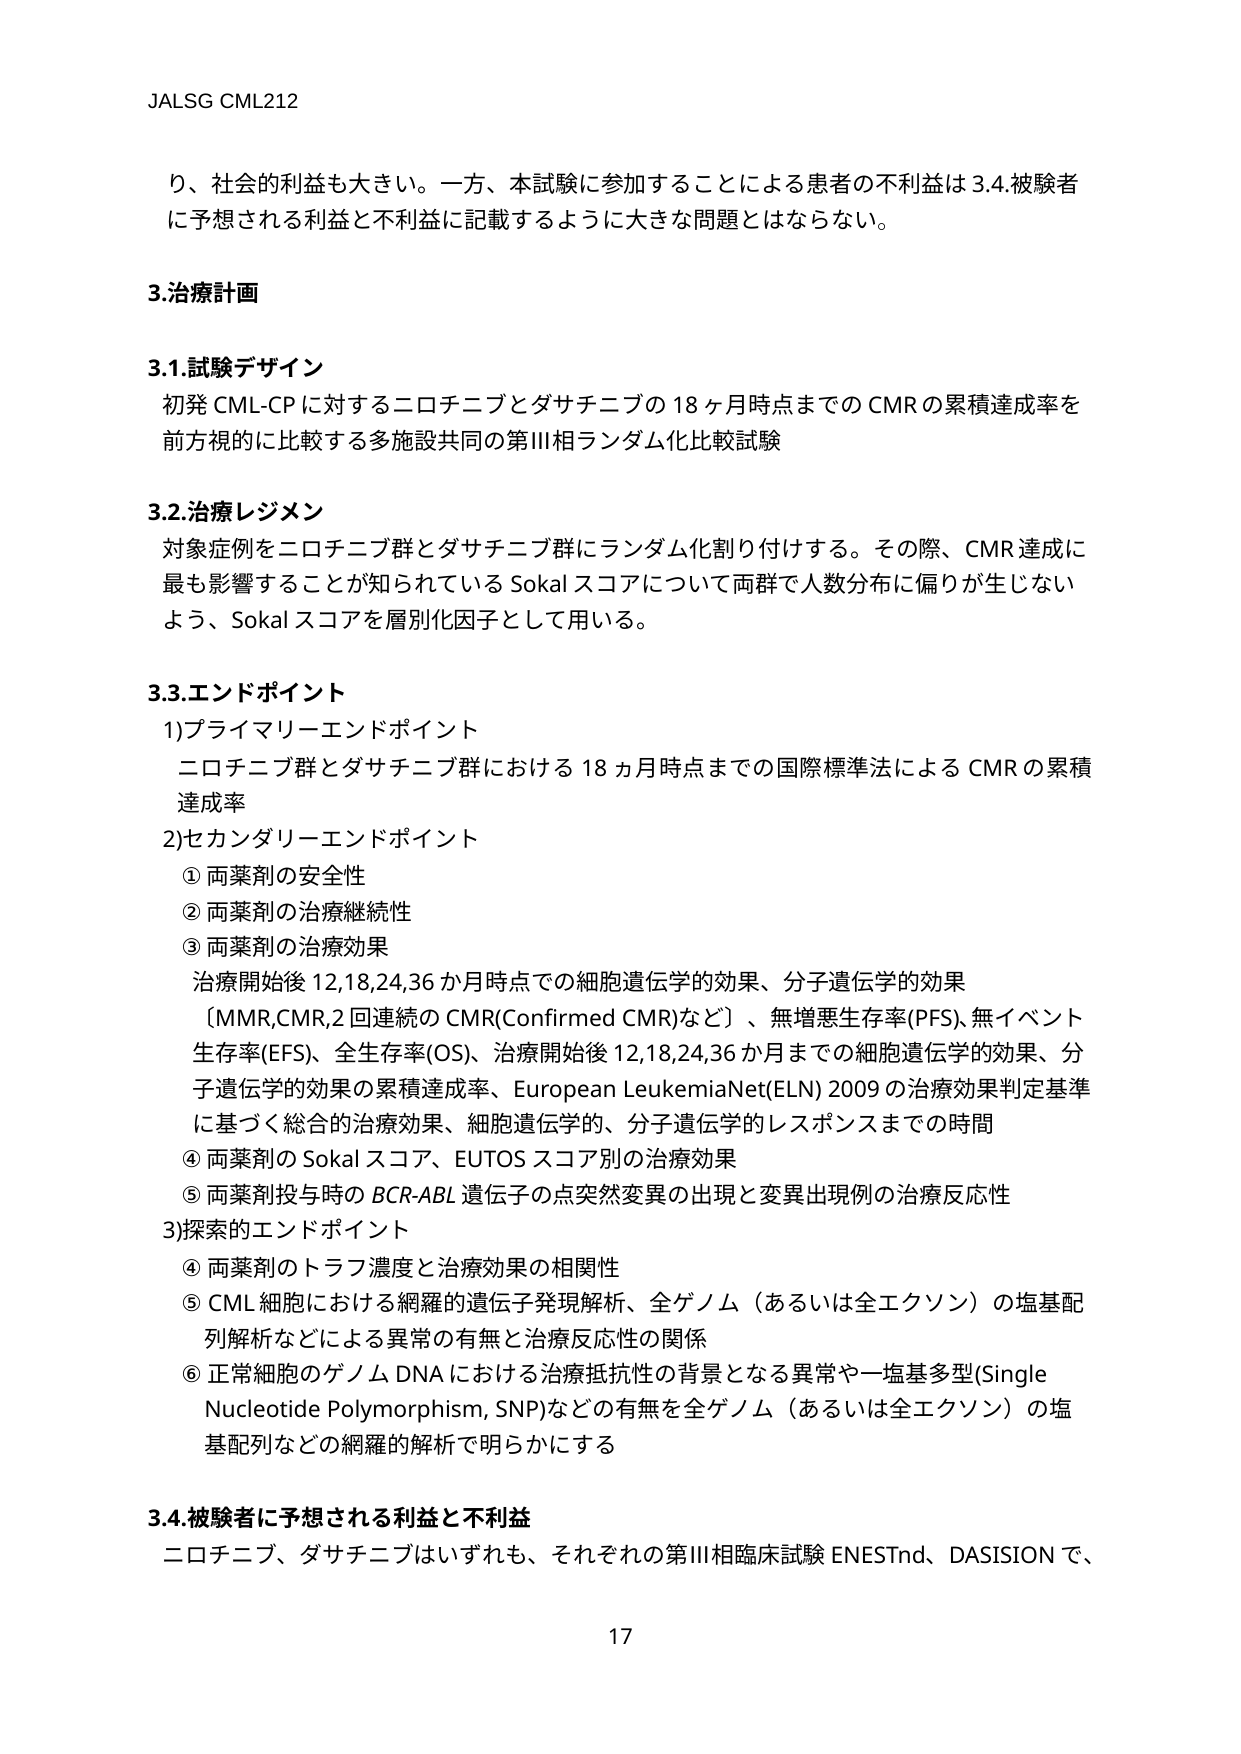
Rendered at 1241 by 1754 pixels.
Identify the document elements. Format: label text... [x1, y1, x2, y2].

text 初発CML-CPに対するニロチニブとダサチニブの18ヶ月時点までのCMRの累積達成率を前方視的に比較する多施設共同の第Ⅲ相ランダム化比較試験 [162, 385, 1092, 456]
subtitle 3.3.エンドポイント [148, 673, 1092, 710]
list 両薬剤のトラフ濃度と治療効果の相関性 [181, 1248, 1092, 1283]
text ④両薬剤のSokalスコア、EUTOSスコア別の治療効果 [166, 1139, 1092, 1175]
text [162, 1535, 1092, 1573]
text ②両薬剤の治療継続性 [166, 892, 1092, 927]
text 治療開始後12,18,24,36か月時点での細胞遺伝学的効果、分子遺伝学的効果〔MMR,CMR,2回連続のCMR(Confirmed CMR)など〕、無増悪生存率(PFS)､無イベント生存率(EFS)、全生存率(OS)、治療開始後12,18,24,36か月までの細胞遺伝学的効果、分子遺伝学的効果の累積達成率、European LeukemiaNet(ELN) 2009の治療効果判定基準に基づく総合的治療効果、細胞遺伝学的、分子遺伝学的レスポンスまでの時間 [192, 962, 1092, 1139]
text 3)探索的エンドポイント [148, 1210, 1092, 1248]
text ⑤両薬剤投与時のBCR-ABL遺伝子の点突然変異の出現と変異出現例の治療反応性 [166, 1175, 1092, 1210]
text 2)セカンダリーエンドポイント [148, 819, 1092, 856]
text ①両薬剤の安全性 [166, 856, 1092, 892]
subtitle 3.4.被験者に予想される利益と不利益 [148, 1498, 1092, 1535]
list CML細胞における網羅的遺伝子発現解析、全ゲノム（あるいは全エクソン）の塩基配列解析などによる異常の有無と治療反応性の関係 [181, 1283, 1092, 1354]
text ニロチニブ群とダサチニブ群における18ヵ月時点までの国際標準法によるCMRの累積達成率 [177, 748, 1092, 819]
subtitle 3.治療計画 [148, 273, 1092, 310]
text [166, 164, 1092, 235]
text 1)プライマリーエンドポイント [148, 710, 1092, 748]
text ③両薬剤の治療効果 [166, 927, 1092, 962]
list 正常細胞のゲノムDNAにおける治療抵抗性の背景となる異常や一塩基多型(Single Nucleotide Polymorphism, SNP)などの有無を全ゲノム（あるいは全エクソン）の塩基配列などの網羅的解析で明らかにする [181, 1354, 1092, 1460]
subtitle 3.1.試験デザイン [148, 348, 1092, 385]
text 対象症例をニロチニブ群とダサチニブ群にランダム化割り付けする。その際、CMR達成に最も影響することが知られているSokalスコアについて両群で人数分布に偏りが生じないよう、Sokalスコアを層別化因子として用いる。 [162, 529, 1092, 635]
subtitle 3.2.治療レジメン [148, 492, 1092, 529]
